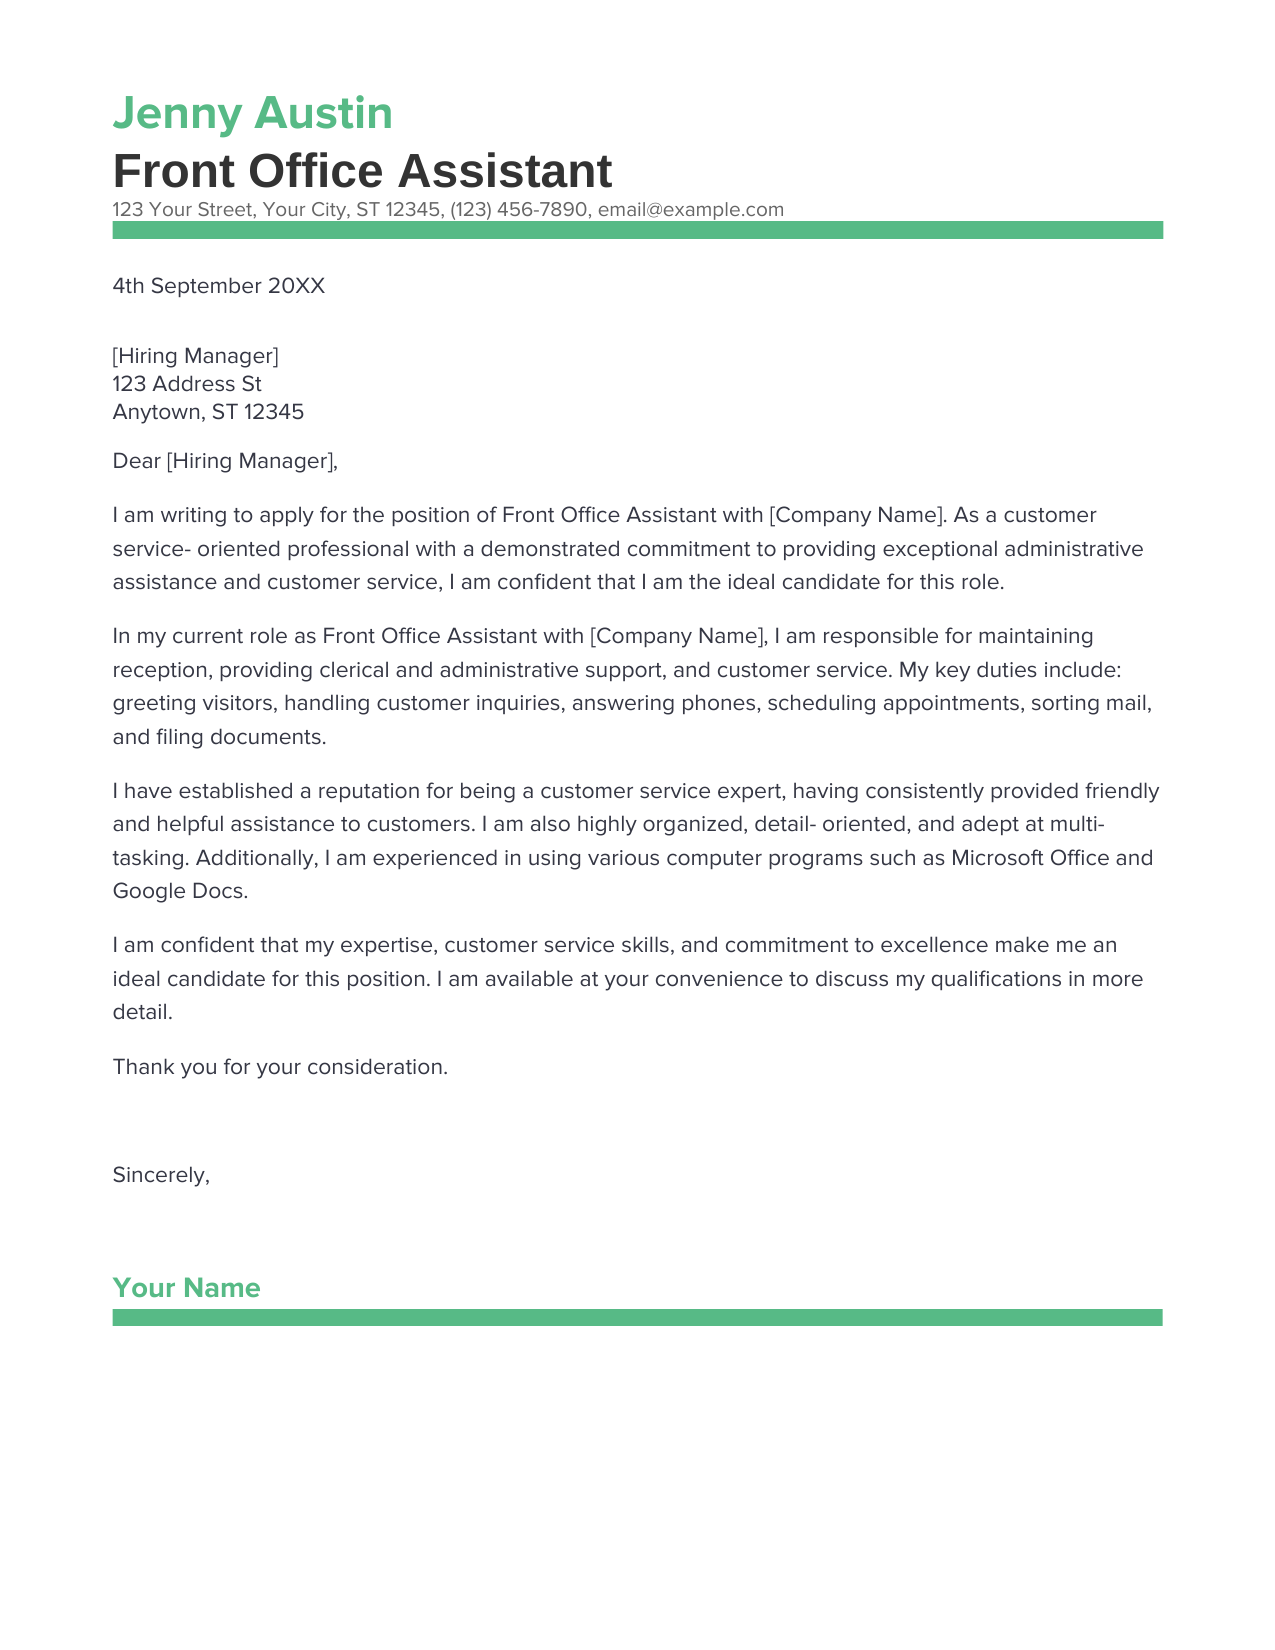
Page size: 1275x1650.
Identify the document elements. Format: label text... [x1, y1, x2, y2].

text Sincerely, [112, 1162, 1162, 1189]
text Anytown, ST 12345 [112, 398, 1162, 426]
text Thank you for your consideration. [112, 1053, 1162, 1081]
text Your Name [112, 1270, 1162, 1306]
text I am writing to apply for the position of Front Office Assistant with [Company Name]. As a customer service- oriented professional with a demonstrated commitment to providing exceptional administrative assistance and customer service, I am confident that I am the ideal candidate for this role. [112, 502, 1162, 596]
text Dear [Hiring Manager], [112, 447, 1162, 475]
text 4th September 20XX [112, 273, 1162, 301]
picture [112, 221, 1164, 239]
text I am confident that my expertise, customer service skills, and commitment to excellence make me an ideal candidate for this position. I am available at your convenience to discuss my qualifications in more detail. [112, 932, 1162, 1027]
text 123 Address St [112, 371, 1162, 398]
text 123 Your Street, Your City, ST 12345, (123) 456-7890, email@example.com [112, 197, 1162, 221]
text [Hiring Manager] [112, 315, 1162, 371]
text In my current role as Front Office Assistant with [Company Name], I am responsible for maintaining reception, providing clerical and administrative support, and customer service. My key duties include: greeting visitors, handling customer inquiries, answering phones, scheduling appointments, sorting mail, and filing documents. [112, 623, 1162, 751]
text Jenny Austin Front Office Assistant [112, 33, 1162, 197]
picture [112, 1309, 1163, 1326]
text I have established a reputation for being a customer service expert, having consistently provided friendly and helpful assistance to customers. I am also highly organized, detail- oriented, and adept at multi- tasking. Additionally, I am experienced in using various computer programs such as Microsoft Office and Google Docs. [112, 777, 1162, 906]
